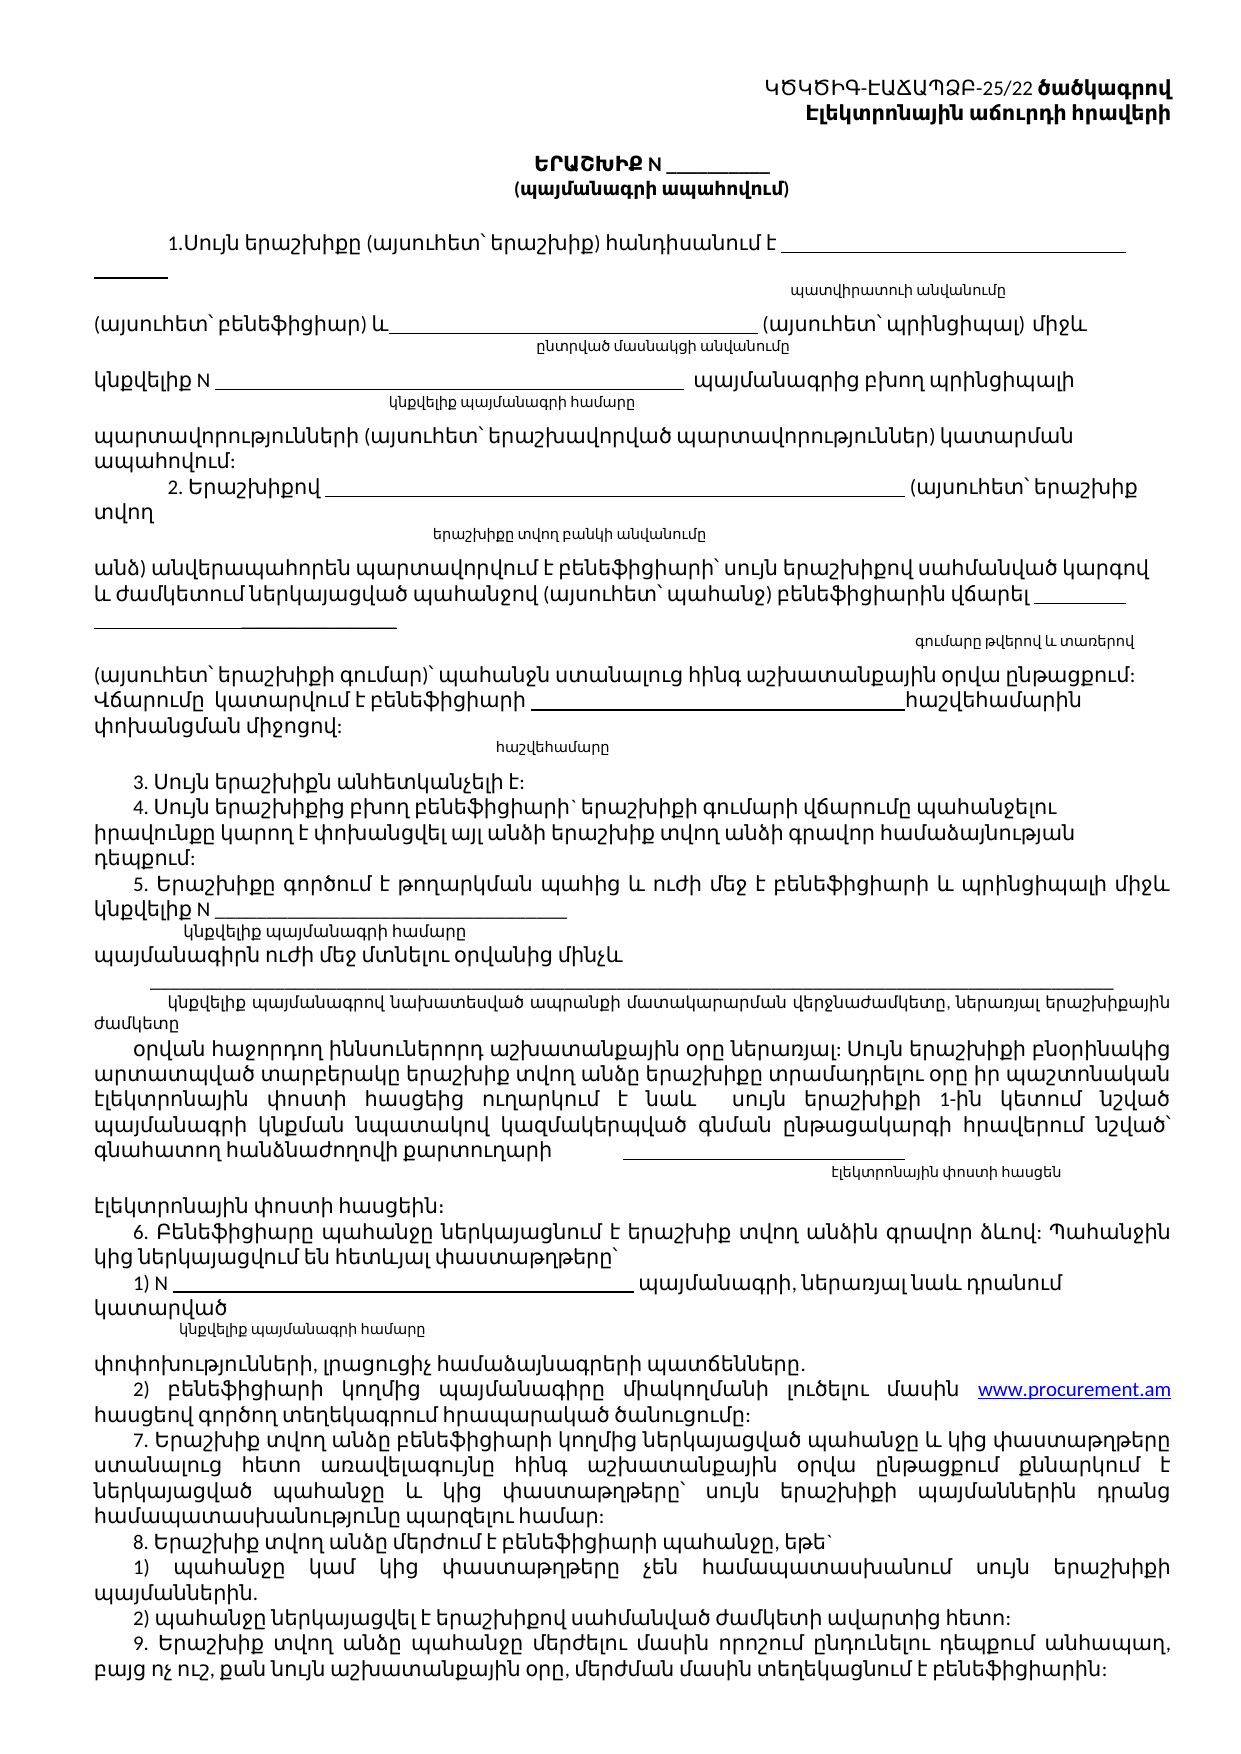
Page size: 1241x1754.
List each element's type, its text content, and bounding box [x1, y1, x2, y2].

text էլեկտրոնային փոստի հասցեին։ [94, 1193, 1171, 1219]
text էլեկտրոնային փոստի հասցեն [94, 1163, 1171, 1193]
text կնքվելիք N պայմանագրից բխող պրինցիպալի [94, 367, 1171, 393]
text փոփոխությունների, լրացուցիչ համաձայնագրերի պատճենները. [94, 1351, 1171, 1376]
text 1.Սույն երաշխիքը (այսուհետ՝ երաշխիք) հանդիսանում է [94, 230, 1171, 281]
text 9. Երաշխիք տվող անձը պահանջը մերժելու մասին որոշում ընդունելու դեպքում անհապաղ, բայց ոչ ուշ, քան նույն աշխատանքային օրը, մերժման մասին տեղեկացնում է բենեֆիցիարին: [94, 1631, 1171, 1681]
text (այսուհետ՝ երաշխիքի գումար)՝ պահանջն ստանալուց հինգ աշխատանքային օրվա ընթացքում: Վճարումը կատարվում է բենեֆիցիարի հաշվեհամարին փոխանցման միջոցով: [94, 662, 1171, 738]
list _____________________________________________________________________________________________ [94, 967, 1171, 993]
list կնքվելիք պայմանագրով նախատեսված ապրանքի մատակարարման վերջնաժամկետը, ներառյալ երաշխիքային ժամկետը [94, 993, 1171, 1033]
text (այսուհետ՝ բենեֆիցիար) և (այսուհետ՝ պրինցիպալ) միջև ընտրված մասնակցի անվանումը [94, 311, 1171, 367]
text կնքվելիք պայմանագրի համարը [94, 393, 1171, 423]
text 2) պահանջը ներկայացվել է երաշխիքով սահմանված ժամկետի ավարտից հետո: [94, 1605, 1171, 1631]
text ԿԾԿԾԻԳ-ԷԱՃԱՊՁԲ-25/22 ծածկագրով [94, 75, 1171, 100]
text հաշվեհամարը [94, 738, 1171, 769]
text 6. Բենեֆիցիարը պահանջը ներկայացնում է երաշխիք տվող անձին գրավոր ձևով: Պահանջին կից ներկայացվում են հետևյալ փաստաթղթերը՝ [94, 1219, 1171, 1270]
text կնքվելիք պայմանագրի համարը [94, 1321, 1171, 1351]
text անձ) անվերապահորեն պարտավորվում է բենեֆիցիարի՝ սույն երաշխիքով սահմանված կարգով և ժամկետում ներկայացված պահանջով (այսուհետ՝ պահանջ) բենեֆիցիարին վճարել _______________ [94, 556, 1171, 632]
text ԵՐԱՇԽԻՔ N __________ [94, 151, 1171, 177]
text օրվան հաջորդող իննսուներորդ աշխատանքային օրը ներառյալ: Սույն երաշխիքի բնօրինակից արտատպված տարբերակը երաշխիք տվող անձը երաշխիքը տրամադրելու օրը իր պաշտոնական էլեկտրոնային փոստի հասցեից ուղարկում է նաև սույն երաշխիքի 1-ին կետում նշված պայմանագրի կնքման նպատակով կազմակերպված գնման ընթացակարգի հրավերում նշված՝ գնահատող հանձնաժողովի քարտուղարի [94, 1036, 1171, 1163]
text երաշխիքը տվող բանկի անվանումը [94, 525, 1171, 556]
text 2) բենեֆիցիարի կողմից պայմանագիրը միակողմանի լուծելու մասին www.procurement.am հասցեով գործող տեղեկագրում հրապարակած ծանուցումը: [94, 1376, 1171, 1427]
text կնքվելիք պայմանագրի համարը [94, 922, 1171, 942]
text պատվիրատուի անվանումը [684, 281, 1171, 311]
text 4. Սույն երաշխիքից բխող բենեֆիցիարի` երաշխիքի գումարի վճարումը պահանջելու իրավունքը կարող է փոխանցվել այլ անձի երաշխիք տվող անձի գրավոր համաձայնության դեպքում: [94, 794, 1171, 871]
text (պայմանագրի ապահովում) [94, 177, 1171, 199]
text 8. Երաշխիք տվող անձը մերժում է բենեֆիցիարի պահանջը, եթե` [94, 1529, 1171, 1554]
text պարտավորությունների (այսուհետ՝ երաշխավորված պարտավորություններ) կատարման ապահովում: [94, 423, 1171, 474]
text 7. Երաշխիք տվող անձը բենեֆիցիարի կողմից ներկայացված պահանջը և կից փաստաթղթերը ստանալուց հետո առավելագույնը հինգ աշխատանքային օրվա ընթացքում քննարկում է ներկայացված պահանջը և կից փաստաթղթերը՝ սույն երաշխիքի պայմաններին դրանց համապատասխանությունը պարզելու համար: [94, 1427, 1171, 1529]
text 2. Երաշխիքով (այսուհետ՝ երաշխիք տվող [94, 474, 1171, 525]
text 5. Երաշխիքը գործում է թողարկման պահից և ուժի մեջ է բենեֆիցիարի և պրինցիպալի միջև կնքվելիք N __________________________________ [94, 871, 1171, 922]
text 1) պահանջը կամ կից փաստաթղթերը չեն համապատասխանում սույն երաշխիքի պայմաններին. [94, 1554, 1171, 1605]
text 3. Սույն երաշխիքն անհետկանչելի է: [94, 769, 1171, 794]
list պայմանագիրն ուժի մեջ մտնելու օրվանից մինչև [94, 942, 1171, 967]
text Էլեկտրոնային աճուրդի հրավերի [94, 100, 1171, 126]
text գումարը թվերով և տառերով [831, 632, 1171, 662]
text 1) N պայմանագրի, ներառյալ նաև դրանում կատարված [94, 1270, 1171, 1321]
